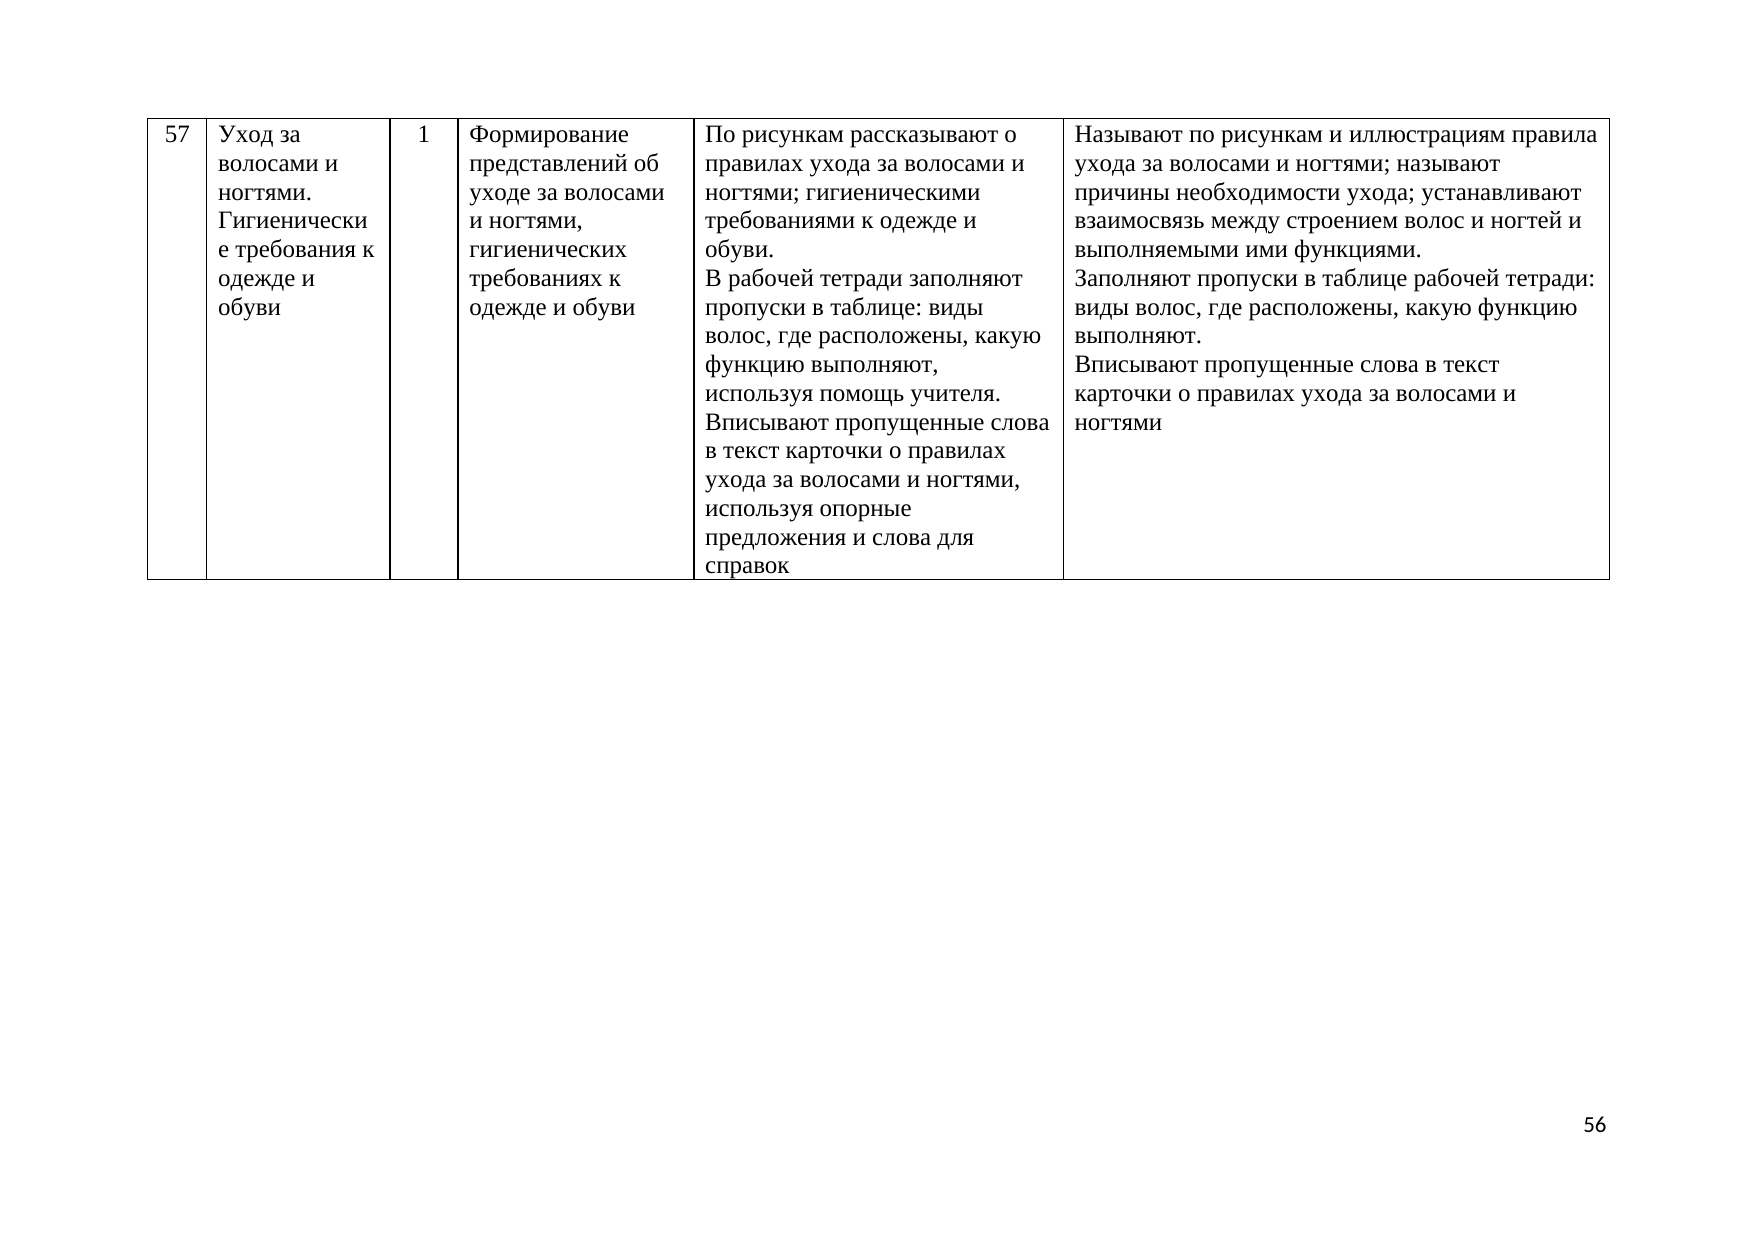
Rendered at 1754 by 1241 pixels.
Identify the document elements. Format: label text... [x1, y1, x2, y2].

table_cell Формирование представлений об уходе за волосами и ногтями, гигиенических требованиях к одежде и обуви [459, 119, 693, 579]
table_cell Уход за волосами и ногтями. Гигиенические требования к одежде и обуви [207, 119, 389, 579]
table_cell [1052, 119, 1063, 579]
table_cell Называют по рисункам и иллюстрациям правила ухода за волосами и ногтями; называют причины необходимости ухода; устанавливают взаимосвязь между строением волос и ногтей и выполняемыми ими функциями. Заполняют пропуски в таблице рабочей тетради: виды волос, где расположены, какую функцию выполняют. Вписывают пропущенные слова в текст карточки о правилах ухода за волосами и ногтями [1064, 119, 1609, 579]
table_cell 57 [148, 119, 206, 579]
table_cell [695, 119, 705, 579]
table_cell 1 [391, 119, 457, 579]
